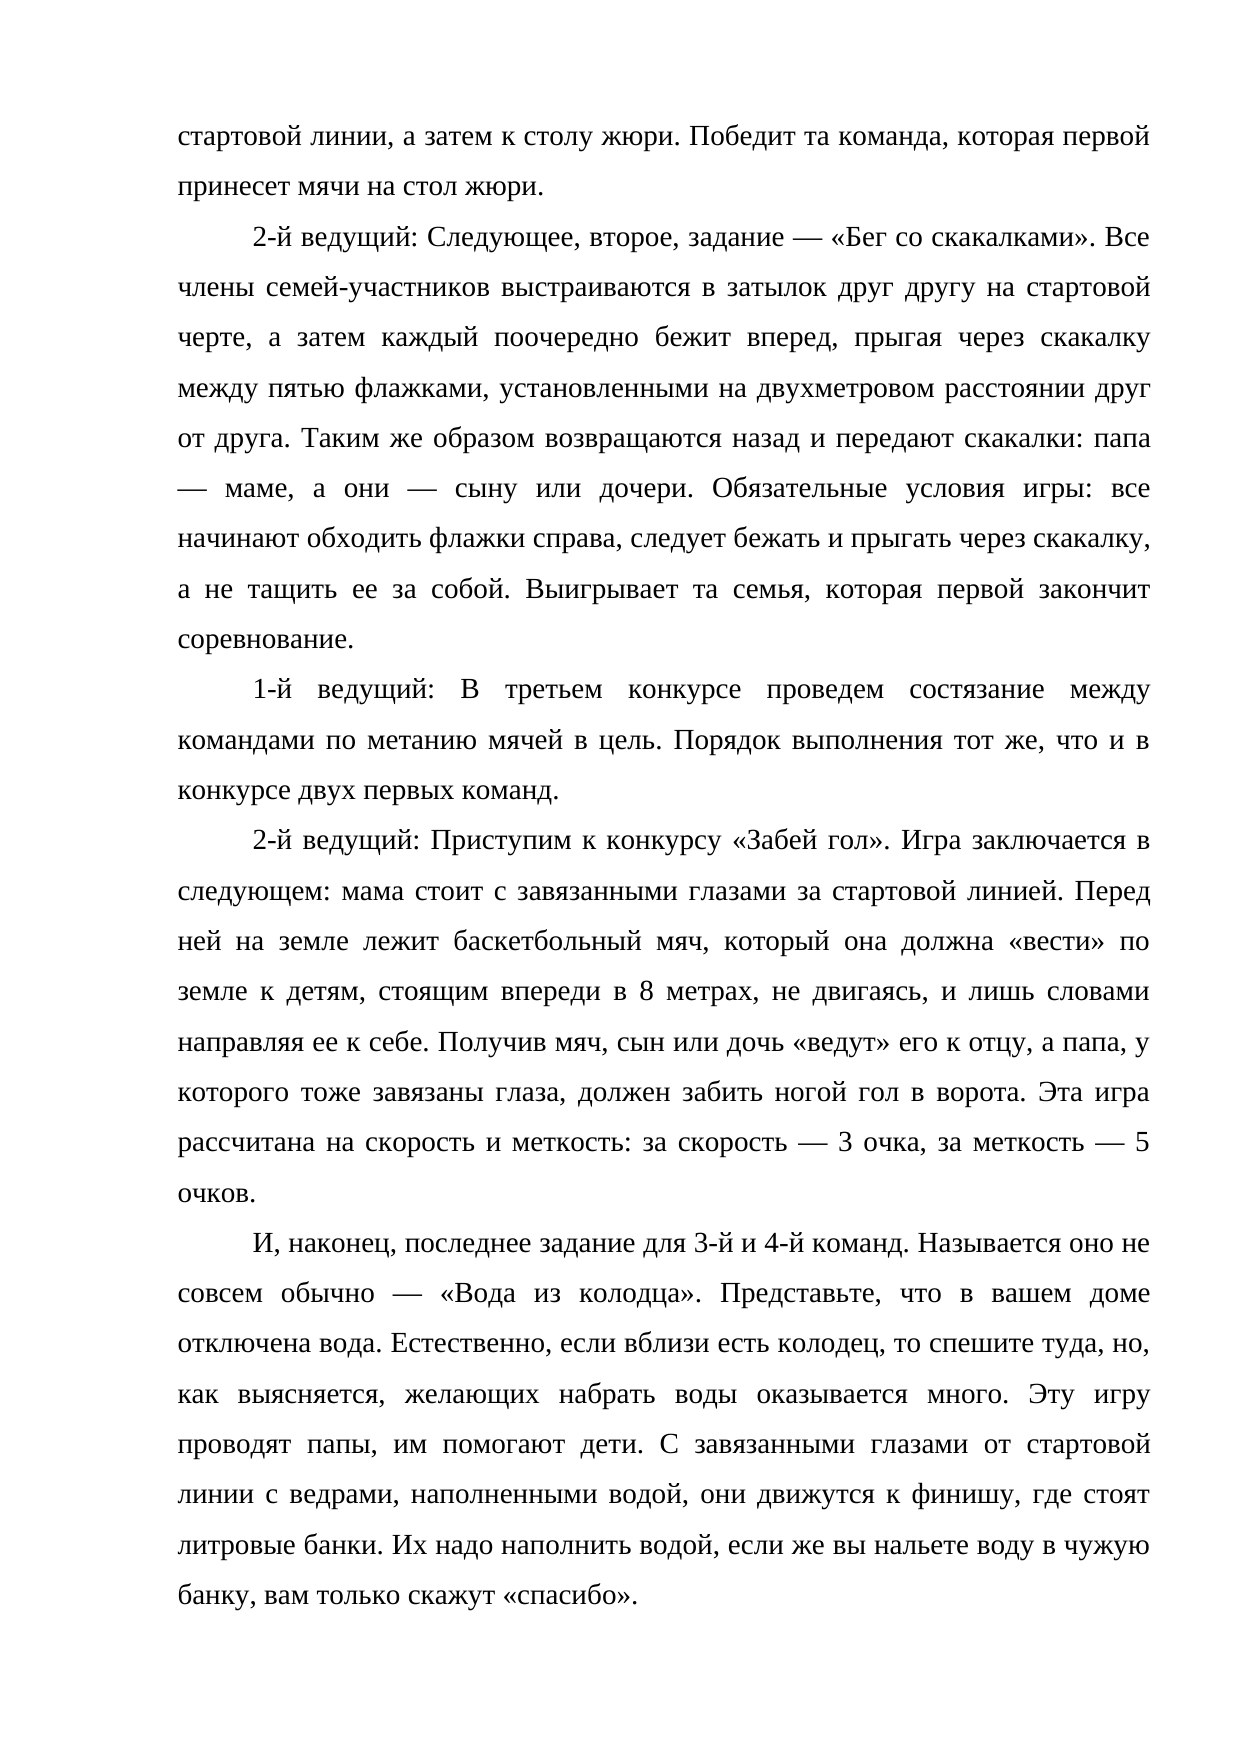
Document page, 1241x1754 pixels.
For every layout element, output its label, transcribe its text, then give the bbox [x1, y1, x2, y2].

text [177, 118, 1152, 202]
text 2-й ведущий: Приступим к конкурсу «Забей гол». Игра заключается в следующем: мама стоит с завязанными глазами за стартовой линией. Перед ней на земле лежит баскетбольный мяч, который она должна «вести» по земле к детям, стоящим впереди в 8 метрах, не двигаясь, и лишь словами направляя ее к себе. Получив мяч, сын или дочь «ведут» его к отцу, а папа, у которого тоже завязаны глаза, должен забить ногой гол в ворота. Эта игра рассчитана на скорость и меткость: за скорость — 3 очка, за меткость — 5 очков. [177, 822, 1152, 1208]
text 1-й ведущий: В третьем конкурсе проведем состязание между командами по метанию мячей в цель. Порядок выполнения тот же, что и в конкурсе двух первых команд. [177, 672, 1152, 806]
text 2-й ведущий: Следующее, второе, задание — «Бег со скакалками». Все члены семей-участников выстраиваются в затылок друг другу на стартовой черте, а затем каждый поочередно бежит вперед, прыгая через скакалку между пятью флажками, установленными на двухметровом расстоянии друг от друга. Таким же образом возвращаются назад и передают скакалки: папа — маме, а они — сыну или дочери. Обязательные условия игры: все начинают обходить флажки справа, следует бежать и прыгать через скакалку, а не тащить ее за собой. Выигрывает та семья, которая первой закончит соревнование. [177, 219, 1152, 655]
text И, наконец, последнее задание для 3-й и 4-й команд. Называется оно не совсем обычно — «Вода из колодца». Представьте, что в вашем доме отключена вода. Естественно, если вблизи есть колодец, то спешите туда, но, как выясняется, желающих набрать воды оказывается много. Эту игру проводят папы, им помогают дети. С завязанными глазами от стартовой линии с ведрами, наполненными водой, они движутся к финишу, где стоят литровые банки. Их надо наполнить водой, если же вы нальете воду в чужую банку, вам только скажут «спасибо». [177, 1225, 1152, 1611]
